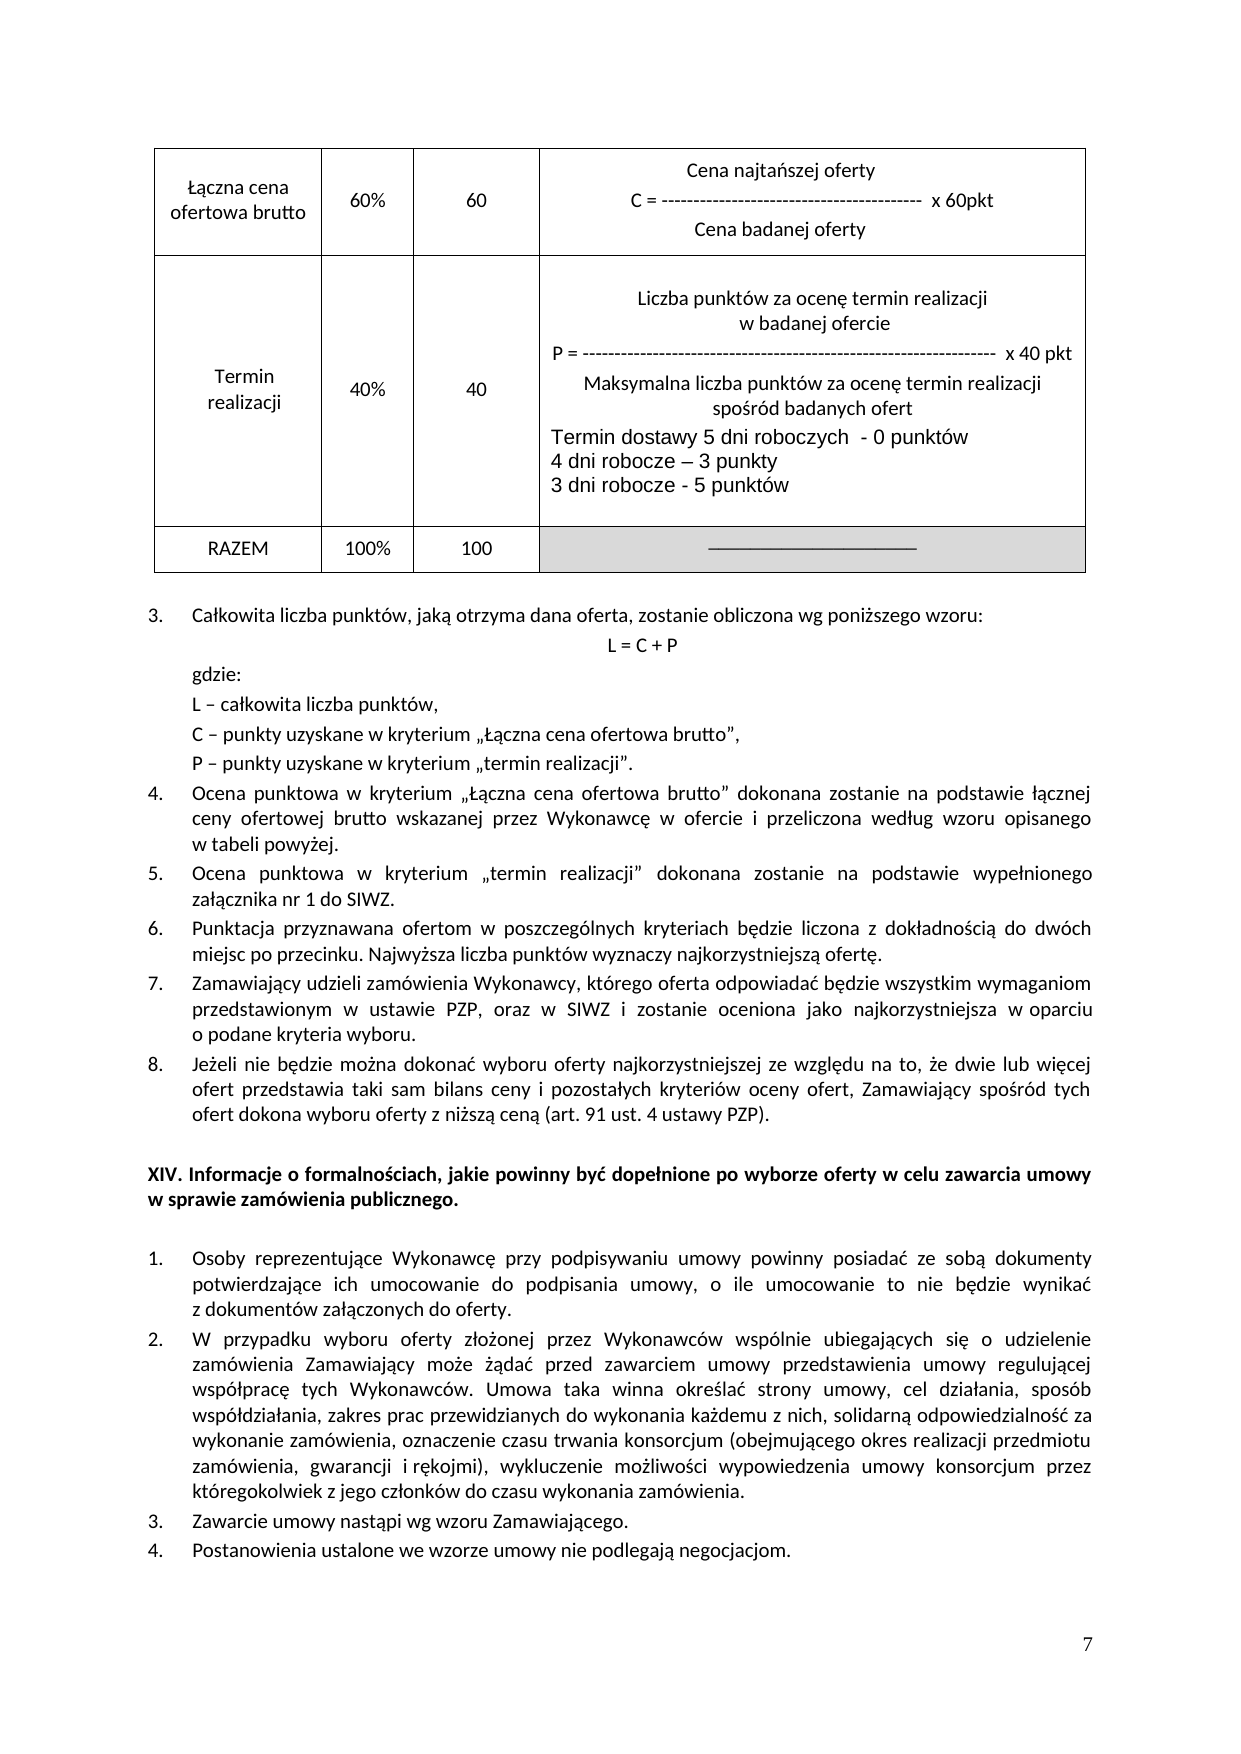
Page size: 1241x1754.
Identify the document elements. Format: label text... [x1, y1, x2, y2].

table_cell 100% [322, 527, 413, 572]
text XIV. Informacje o formalnościach, jakie powinny być dopełnione po wyborze oferty w celu zawarcia umowy w sprawie zamówienia publicznego. [148, 1161, 1093, 1212]
list Ocena punktowa w kryterium „termin realizacji” dokonana zostanie na podstawie wypełnionego załącznika nr 1 do SIWZ. [148, 860, 1093, 911]
text L – całkowita liczba punktów, [192, 691, 1093, 717]
list Postanowienia ustalone we wzorze umowy nie podlegają negocjacjom. [148, 1537, 1093, 1563]
table_cell RAZEM [155, 527, 321, 572]
text P – punkty uzyskane w kryterium „termin realizacji”. [192, 750, 1093, 776]
table_cell ──────────────────── [540, 527, 1085, 572]
table_cell 100 [414, 527, 539, 572]
table_cell Liczba punktów za ocenę termin realizacji w badanej ofercie P = ----------------------------------------------------------------- x 40 pkt Maksymalna liczba punktów za ocenę termin realizacji spośród badanych ofert Termin dostawy 5 dni roboczych - 0 punktów 4 dni robocze – 3 punkty 3 dni robocze - 5 punktów [540, 256, 1085, 526]
list W przypadku wyboru oferty złożonej przez Wykonawców wspólnie ubiegających się o udzielenie zamówienia Zamawiający może żądać przed zawarciem umowy przedstawienia umowy regulującej współpracę tych Wykonawców. Umowa taka winna określać strony umowy, cel działania, sposób współdziałania, zakres prac przewidzianych do wykonania każdemu z nich, solidarną odpowiedzialność za wykonanie zamówienia, oznaczenie czasu trwania konsorcjum (obejmującego okres realizacji przedmiotu zamówienia, gwarancji i rękojmi), wykluczenie możliwości wypowiedzenia umowy konsorcjum przez któregokolwiek z jego członków do czasu wykonania zamówienia. [148, 1326, 1093, 1504]
list Punktacja przyznawana ofertom w poszczególnych kryteriach będzie liczona z dokładnością do dwóch miejsc po przecinku. Najwyższa liczba punktów wyznaczy najkorzystniejszą ofertę. [148, 915, 1093, 966]
list Jeżeli nie będzie można dokonać wyboru oferty najkorzystniejszej ze względu na to, że dwie lub więcej ofert przedstawia taki sam bilans ceny i pozostałych kryteriów oceny ofert, Zamawiający spośród tych ofert dokona wyboru oferty z niższą ceną (art. 91 ust. 4 ustawy PZP). [148, 1051, 1093, 1127]
table_cell 60 [414, 149, 539, 254]
list Osoby reprezentujące Wykonawcę przy podpisywaniu umowy powinny posiadać ze sobą dokumenty potwierdzające ich umocowanie do podpisania umowy, o ile umocowanie to nie będzie wynikać z dokumentów załączonych do oferty. [148, 1245, 1093, 1322]
list Zamawiający udzieli zamówienia Wykonawcy, którego oferta odpowiadać będzie wszystkim wymaganiom przedstawionym w ustawie PZP, oraz w SIWZ i zostanie oceniona jako najkorzystniejsza w oparciu o podane kryteria wyboru. [148, 970, 1093, 1047]
list Zawarcie umowy nastąpi wg wzoru Zamawiającego. [148, 1508, 1093, 1533]
text L = C + P [192, 632, 1093, 657]
text C – punkty uzyskane w kryterium „Łączna cena ofertowa brutto”, [192, 721, 1093, 746]
table_cell 40% [322, 256, 413, 526]
table_cell 40 [414, 256, 539, 526]
list Całkowita liczba punktów, jaką otrzyma dana oferta, zostanie obliczona wg poniższego wzoru: [148, 602, 1093, 628]
table_cell 60% [322, 149, 413, 254]
list Ocena punktowa w kryterium „Łączna cena ofertowa brutto” dokonana zostanie na podstawie łącznej ceny ofertowej brutto wskazanej przez Wykonawcę w ofercie i przeliczona według wzoru opisanego w tabeli powyżej. [148, 780, 1093, 856]
table_cell Cena najtańszej oferty C = ----------------------------------------- x 60pkt Cena badanej oferty [540, 149, 1085, 254]
text gdzie: [192, 662, 1093, 687]
table_cell Termin realizacji [155, 256, 321, 526]
table_cell Łączna cena ofertowa brutto [155, 149, 321, 254]
